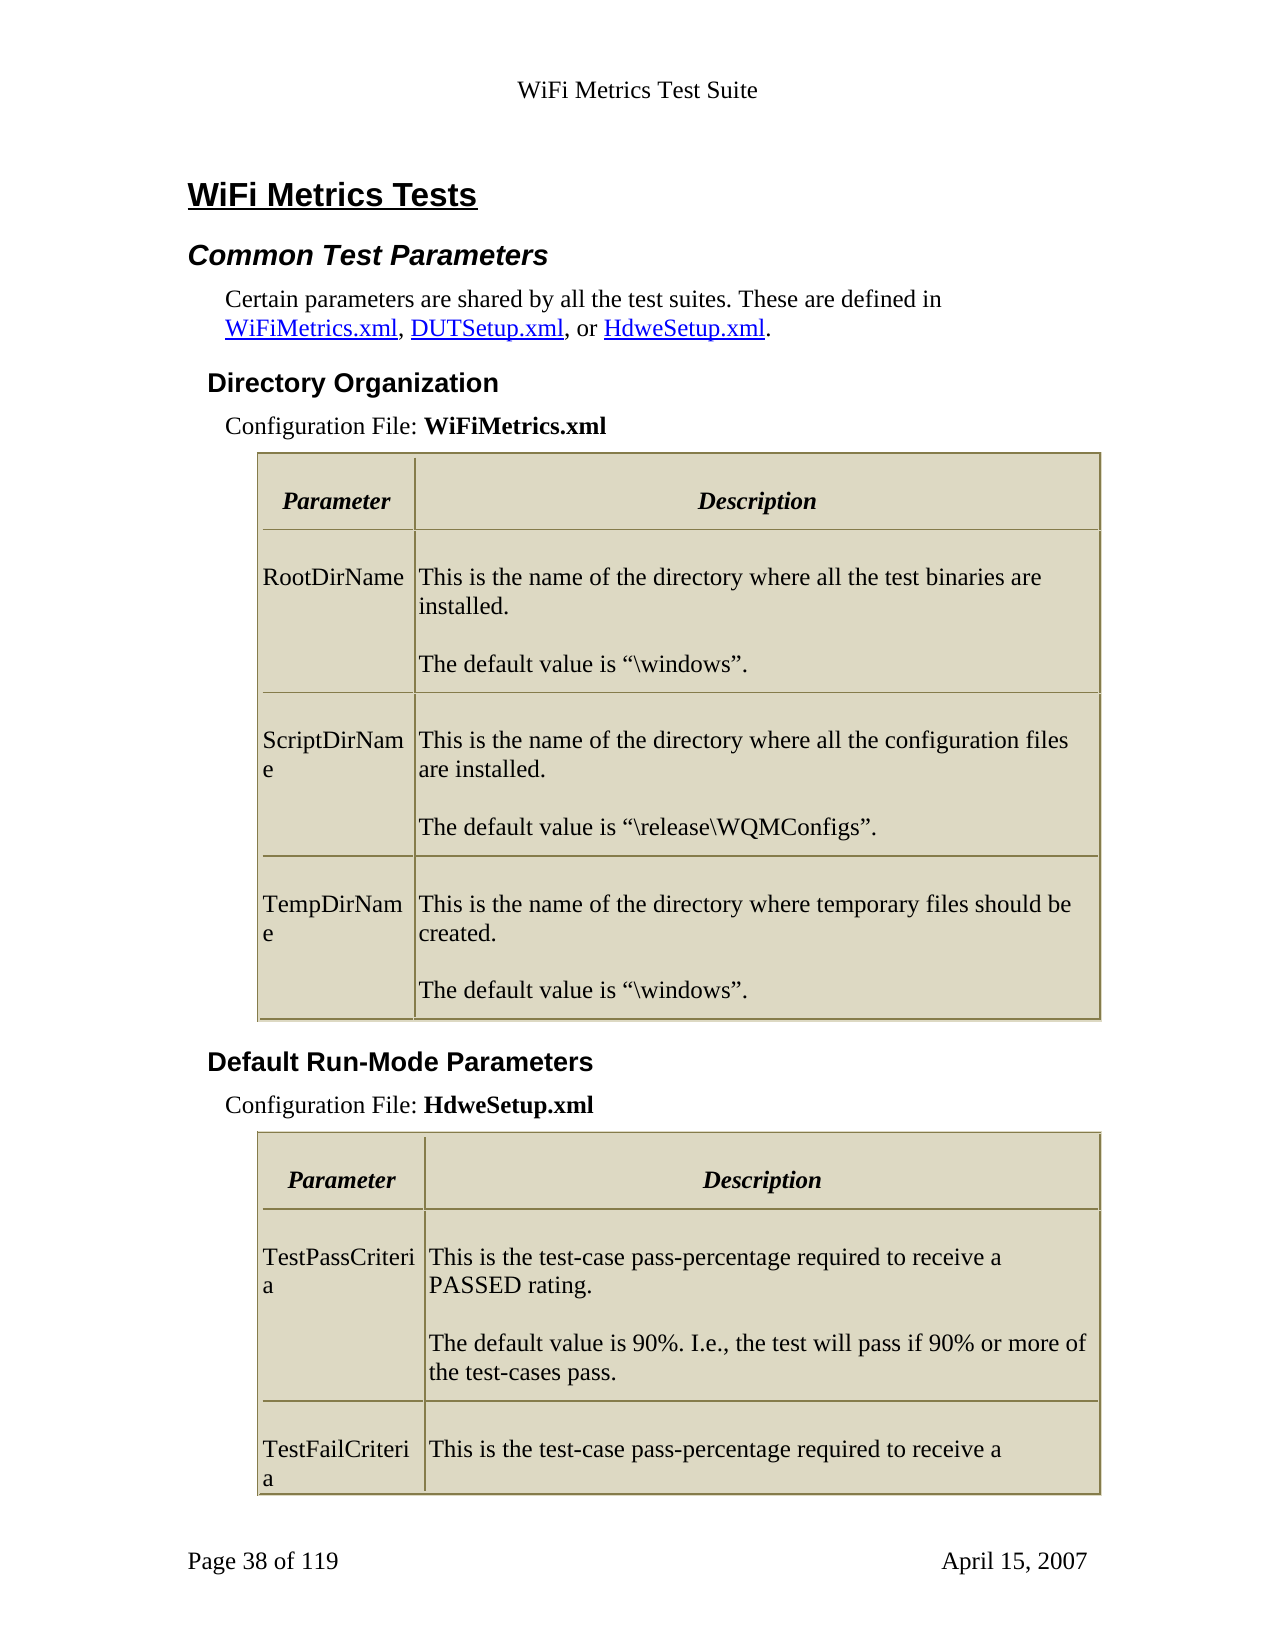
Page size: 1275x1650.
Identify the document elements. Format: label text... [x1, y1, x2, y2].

subtitle WiFi Metrics Tests [187, 175, 1087, 213]
subtitle Default Run-Mode Parameters [207, 1046, 1087, 1078]
table_cell RootDirName [260, 529, 413, 692]
table_cell This is the test-case pass-percentage required to receive a PASSED rating. The default value is 90%. I.e., the test will pass if 90% or more of the test-cases pass. [426, 1208, 1100, 1400]
table_header Description [414, 455, 1099, 528]
table_cell ScriptDirName [258, 692, 414, 855]
table_header Parameter [260, 454, 414, 528]
table_cell TempDirName [260, 855, 414, 1018]
text Configuration File: WiFiMetrics.xml [225, 411, 1087, 439]
table_header Description [424, 1135, 1099, 1208]
subtitle Common Test Parameters [187, 238, 1087, 272]
table_cell This is the name of the directory where all the test binaries are installed. The default value is “\windows”. [416, 529, 1100, 692]
text Configuration File: HdweSetup.xml [225, 1090, 1087, 1119]
subtitle Directory Organization [207, 367, 1087, 398]
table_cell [424, 1400, 1099, 1493]
table_cell This is the name of the directory where all the configuration files are installed. The default value is “\release\WQMConfigs”. [414, 692, 1101, 855]
table_cell TestFailCriteria [260, 1400, 424, 1493]
table_header Parameter [260, 1135, 424, 1208]
text Certain parameters are shared by all the test suites. These are defined in WiFiMetrics.xml, DUTSetup.xml, or HdweSetup.xml. [225, 284, 1087, 342]
table_cell TestPassCriteria [260, 1208, 423, 1400]
table_cell This is the name of the directory where temporary files should be created. The default value is “\windows”. [414, 855, 1099, 1018]
